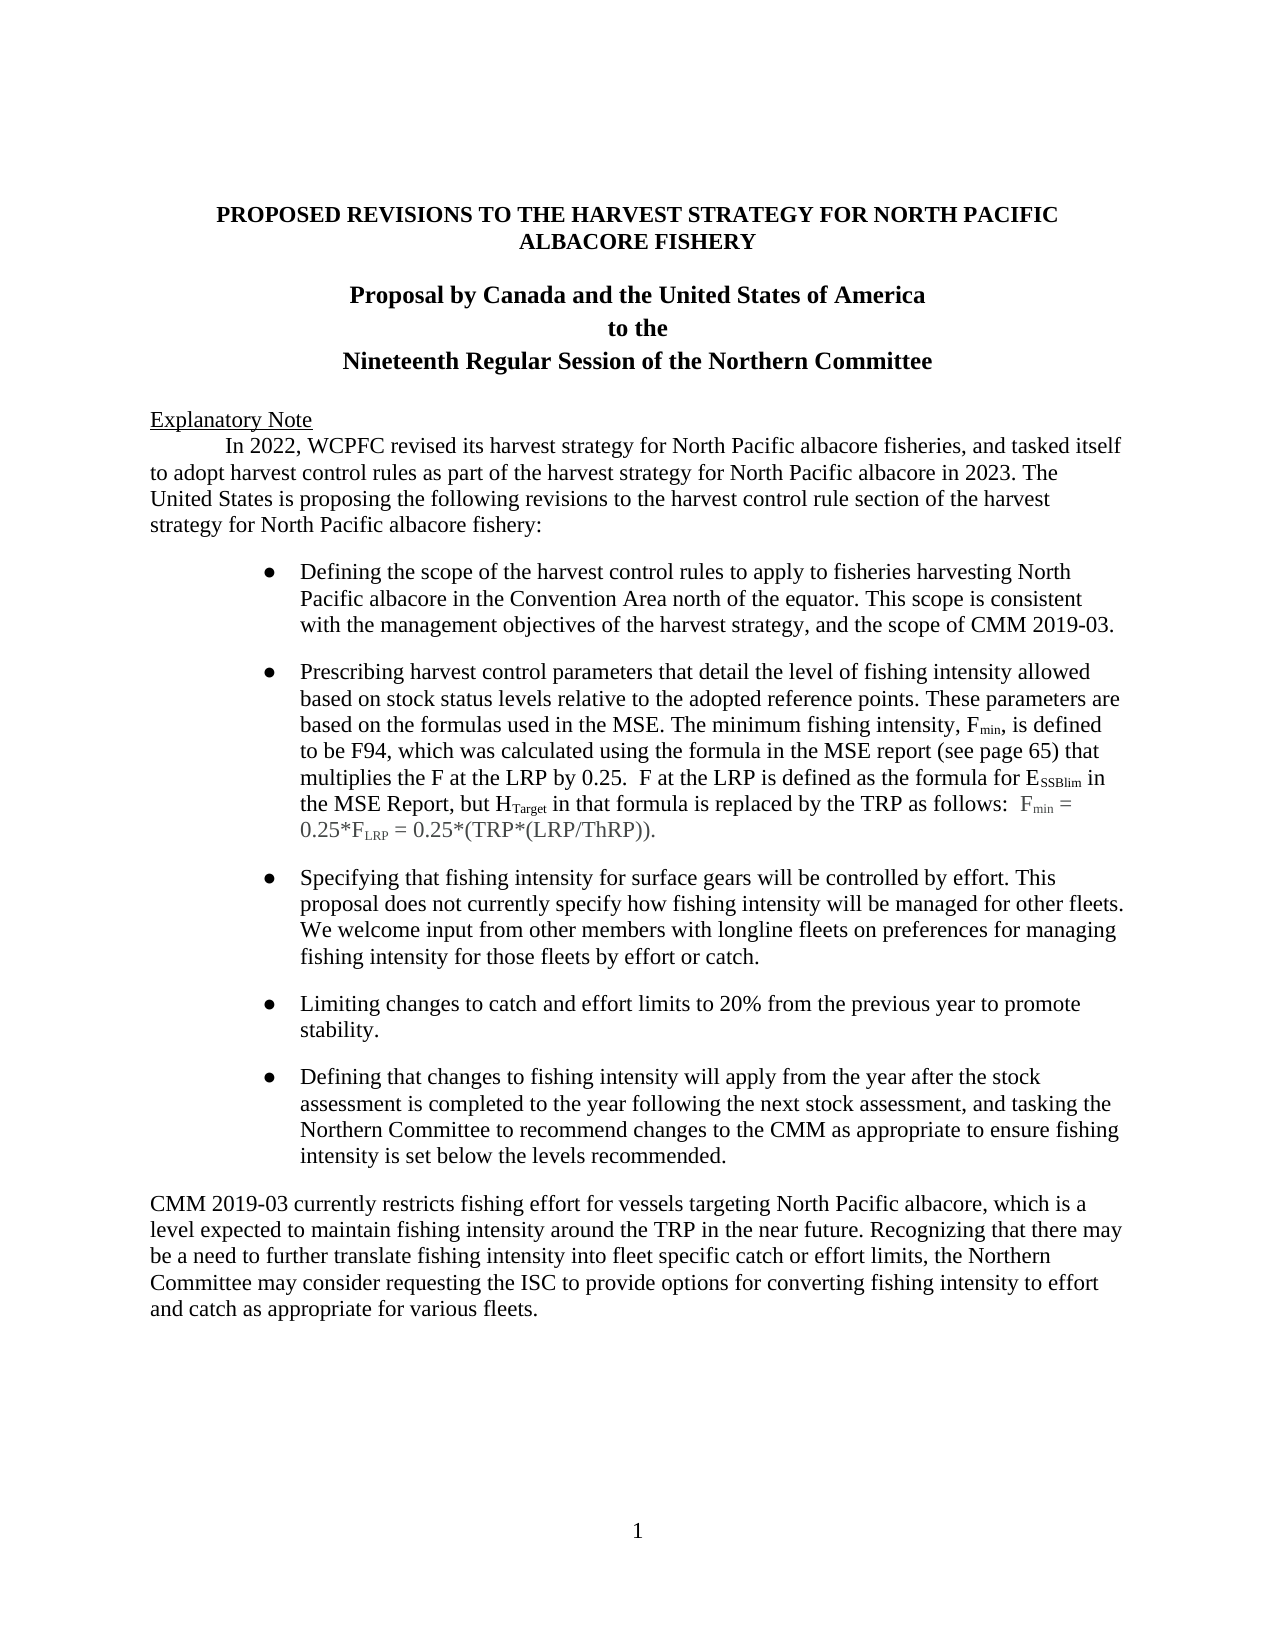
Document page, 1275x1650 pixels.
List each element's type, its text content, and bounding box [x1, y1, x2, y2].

text In 2022, WCPFC revised its harvest strategy for North Pacific albacore fisheries, and tasked itself to adopt harvest control rules as part of the harvest strategy for North Pacific albacore in 2023. The United States is proposing the following revisions to the harvest control rule section of the harvest strategy for North Pacific albacore fishery: [150, 432, 1125, 538]
list Defining that changes to fishing intensity will apply from the year after the stock assessment is completed to the year following the next stock assessment, and tasking the Northern Committee to recommend changes to the CMM as appropriate to ensure fishing intensity is set below the levels recommended. [262, 1063, 1125, 1169]
list Specifying that fishing intensity for surface gears will be controlled by effort. This proposal does not currently specify how fishing intensity will be managed for other fleets. We welcome input from other members with longline fleets on preferences for managing fishing intensity for those fleets by effort or catch. [262, 864, 1125, 969]
text CMM 2019-03 currently restricts fishing effort for vessels targeting North Pacific albacore, which is a level expected to maintain fishing intensity around the TRP in the near future. Recognizing that there may be a need to further translate fishing intensity into fleet specific catch or effort limits, the Northern Committee may consider requesting the ISC to provide options for converting fishing intensity to effort and catch as appropriate for various fleets. [150, 1190, 1125, 1321]
text Explanatory Note [150, 379, 1125, 432]
list Prescribing harvest control parameters that detail the level of fishing intensity allowed based on stock status levels relative to the adopted reference points. These parameters are based on the formulas used in the MSE. The minimum fishing intensity, Fmin, is defined to be F94, which was calculated using the formula in the MSE report (see page 65) that multiplies the F at the LRP by 0.25. F at the LRP is defined as the formula for ESSBlim in the MSE Report, but HTarget in that formula is replaced by the TRP as follows: Fmin = 0.25*FLRP = 0.25*(TRP*(LRP/ThRP)). [262, 658, 1125, 843]
text Proposal by Canada and the United States of America [150, 280, 1125, 309]
text PROPOSED REVISIONS TO THE HARVEST STRATEGY FOR NORTH PACIFIC ALBACORE FISHERY [150, 201, 1125, 254]
text to the [150, 313, 1125, 342]
text Nineteenth Regular Session of the Northern Committee [150, 346, 1125, 375]
list Limiting changes to catch and effort limits to 20% from the previous year to promote stability. [262, 990, 1125, 1043]
list Defining the scope of the harvest control rules to apply to fisheries harvesting North Pacific albacore in the Convention Area north of the equator. This scope is consistent with the management objectives of the harvest strategy, and the scope of CMM 2019-03. [262, 558, 1125, 637]
